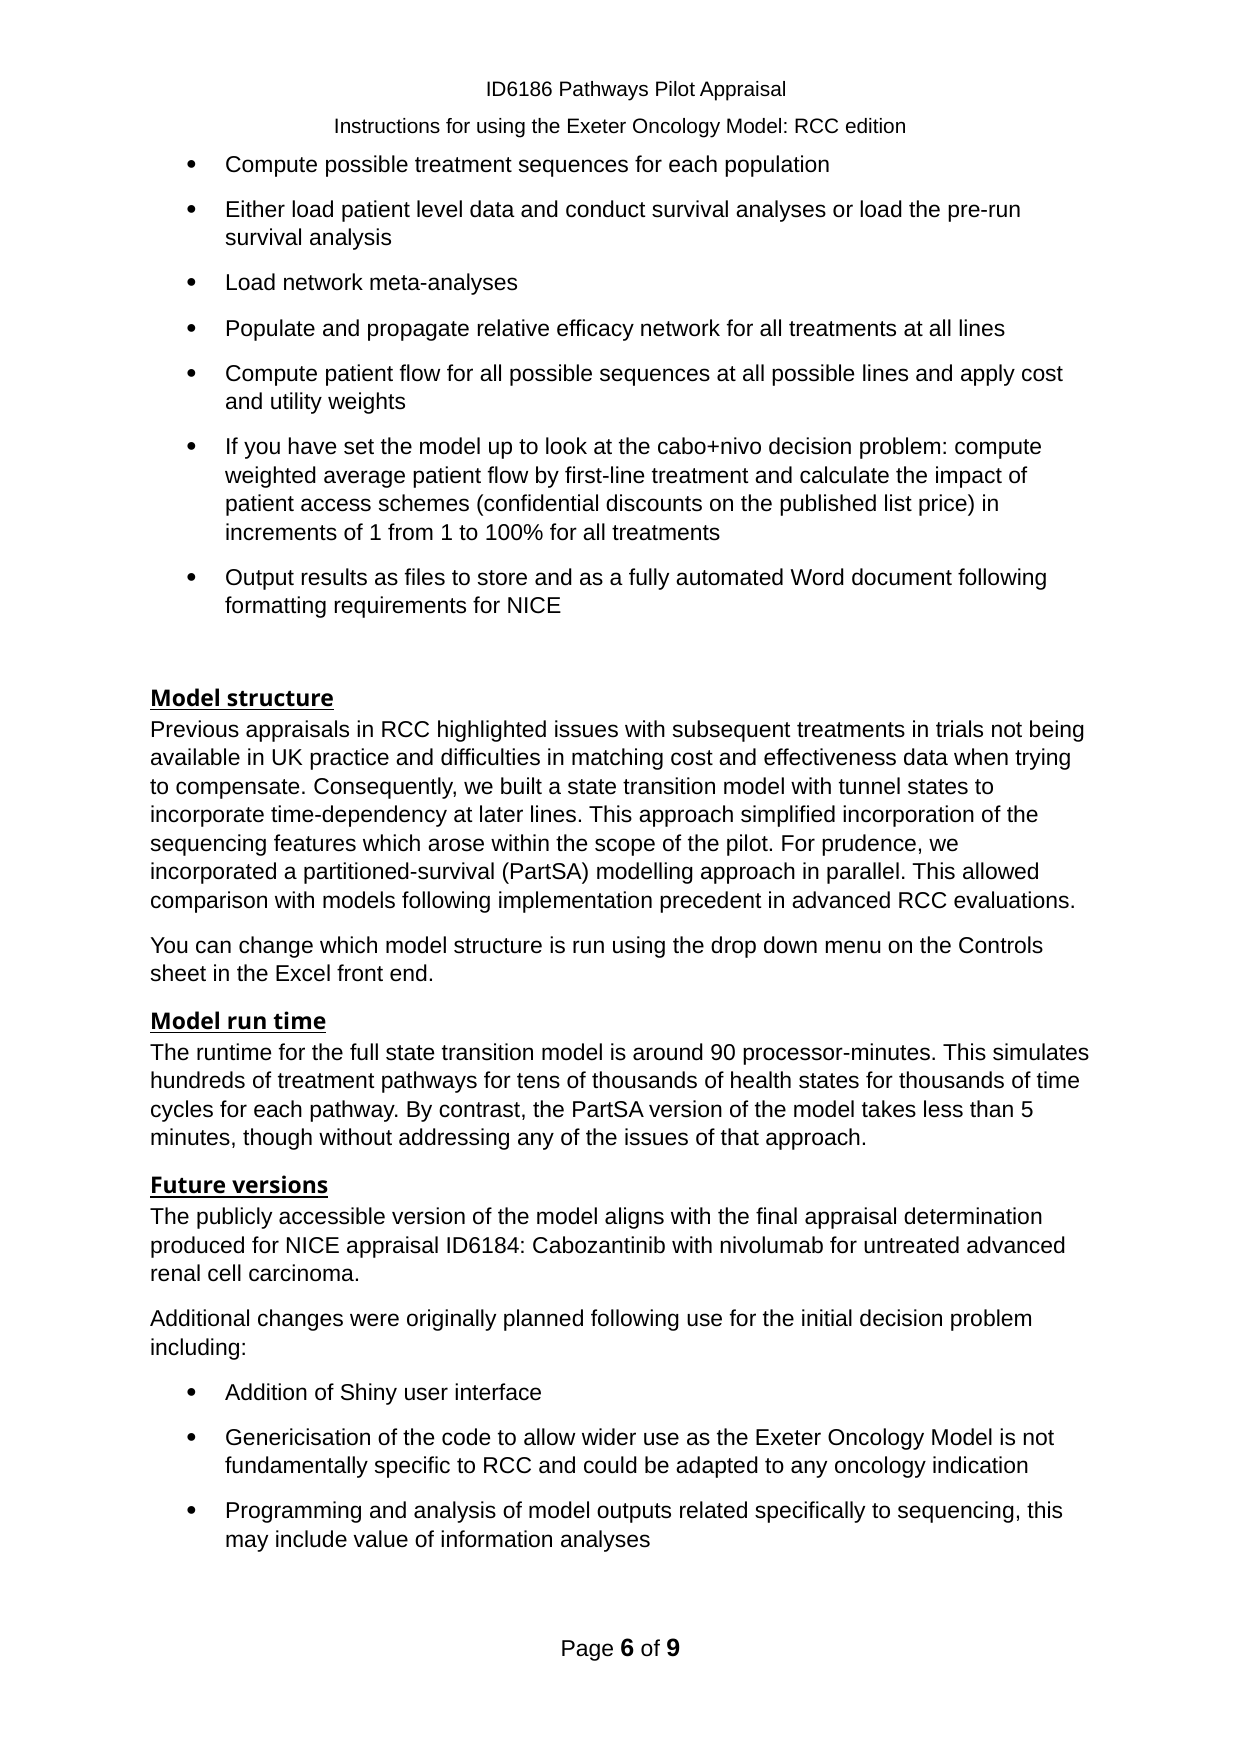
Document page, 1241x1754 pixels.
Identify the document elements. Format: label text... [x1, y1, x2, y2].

text The runtime for the full state transition model is around 90 processor-minutes. This simulates hundreds of treatment pathways for tens of thousands of health states for thousands of time cycles for each pathway. By contrast, the PartSA version of the model takes less than 5 minutes, though without addressing any of the issues of that approach. [150, 1039, 1090, 1151]
list Addition of Shiny user interface [187, 1379, 1090, 1405]
text The publicly accessible version of the model aligns with the final appraisal determination produced for NICE appraisal ID6184: Cabozantinib with nivolumab for untreated advanced renal cell carcinoma. [150, 1203, 1090, 1286]
list Compute possible treatment sequences for each population [187, 151, 1090, 177]
text Additional changes were originally planned following use for the initial decision problem including: [150, 1305, 1090, 1360]
list If you have set the model up to look at the cabo+nivo decision problem: compute weighted average patient flow by first-line treatment and calculate the impact of patient access schemes (confidential discounts on the published list price) in increments of 1 from 1 to 100% for all treatments [187, 433, 1090, 545]
list Populate and propagate relative efficacy network for all treatments at all lines [187, 314, 1090, 341]
list Genericisation of the code to allow wider use as the Exeter Oncology Model is not fundamentally specific to RCC and could be adapted to any oncology indication [187, 1424, 1090, 1478]
subtitle Model run time [150, 1005, 1090, 1036]
subtitle Model structure [150, 682, 1090, 713]
text You can change which model structure is run using the drop down menu on the Controls sheet in the Excel front end. [150, 932, 1090, 986]
text Previous appraisals in RCC highlighted issues with subsequent treatments in trials not being available in UK practice and difficulties in matching cost and effectiveness data when trying to compensate. Consequently, we built a state transition model with tunnel states to incorporate time-dependency at later lines. This approach simplified incorporation of the sequencing features which arose within the scope of the pilot. For prudence, we incorporated a partitioned-survival (PartSA) modelling approach in parallel. This allowed comparison with models following implementation precedent in advanced RCC evaluations. [150, 716, 1090, 913]
list Load network meta-analyses [187, 269, 1090, 296]
list Compute patient flow for all possible sequences at all possible lines and apply cost and utility weights [187, 359, 1090, 414]
list Output results as files to store and as a fully automated Word document following formatting requirements for NICE [187, 563, 1090, 618]
list Either load patient level data and conduct survival analyses or load the pre-run survival analysis [187, 196, 1090, 251]
subtitle Future versions [150, 1169, 1090, 1201]
list Programming and analysis of model outputs related specifically to sequencing, this may include value of information analyses [187, 1497, 1090, 1552]
